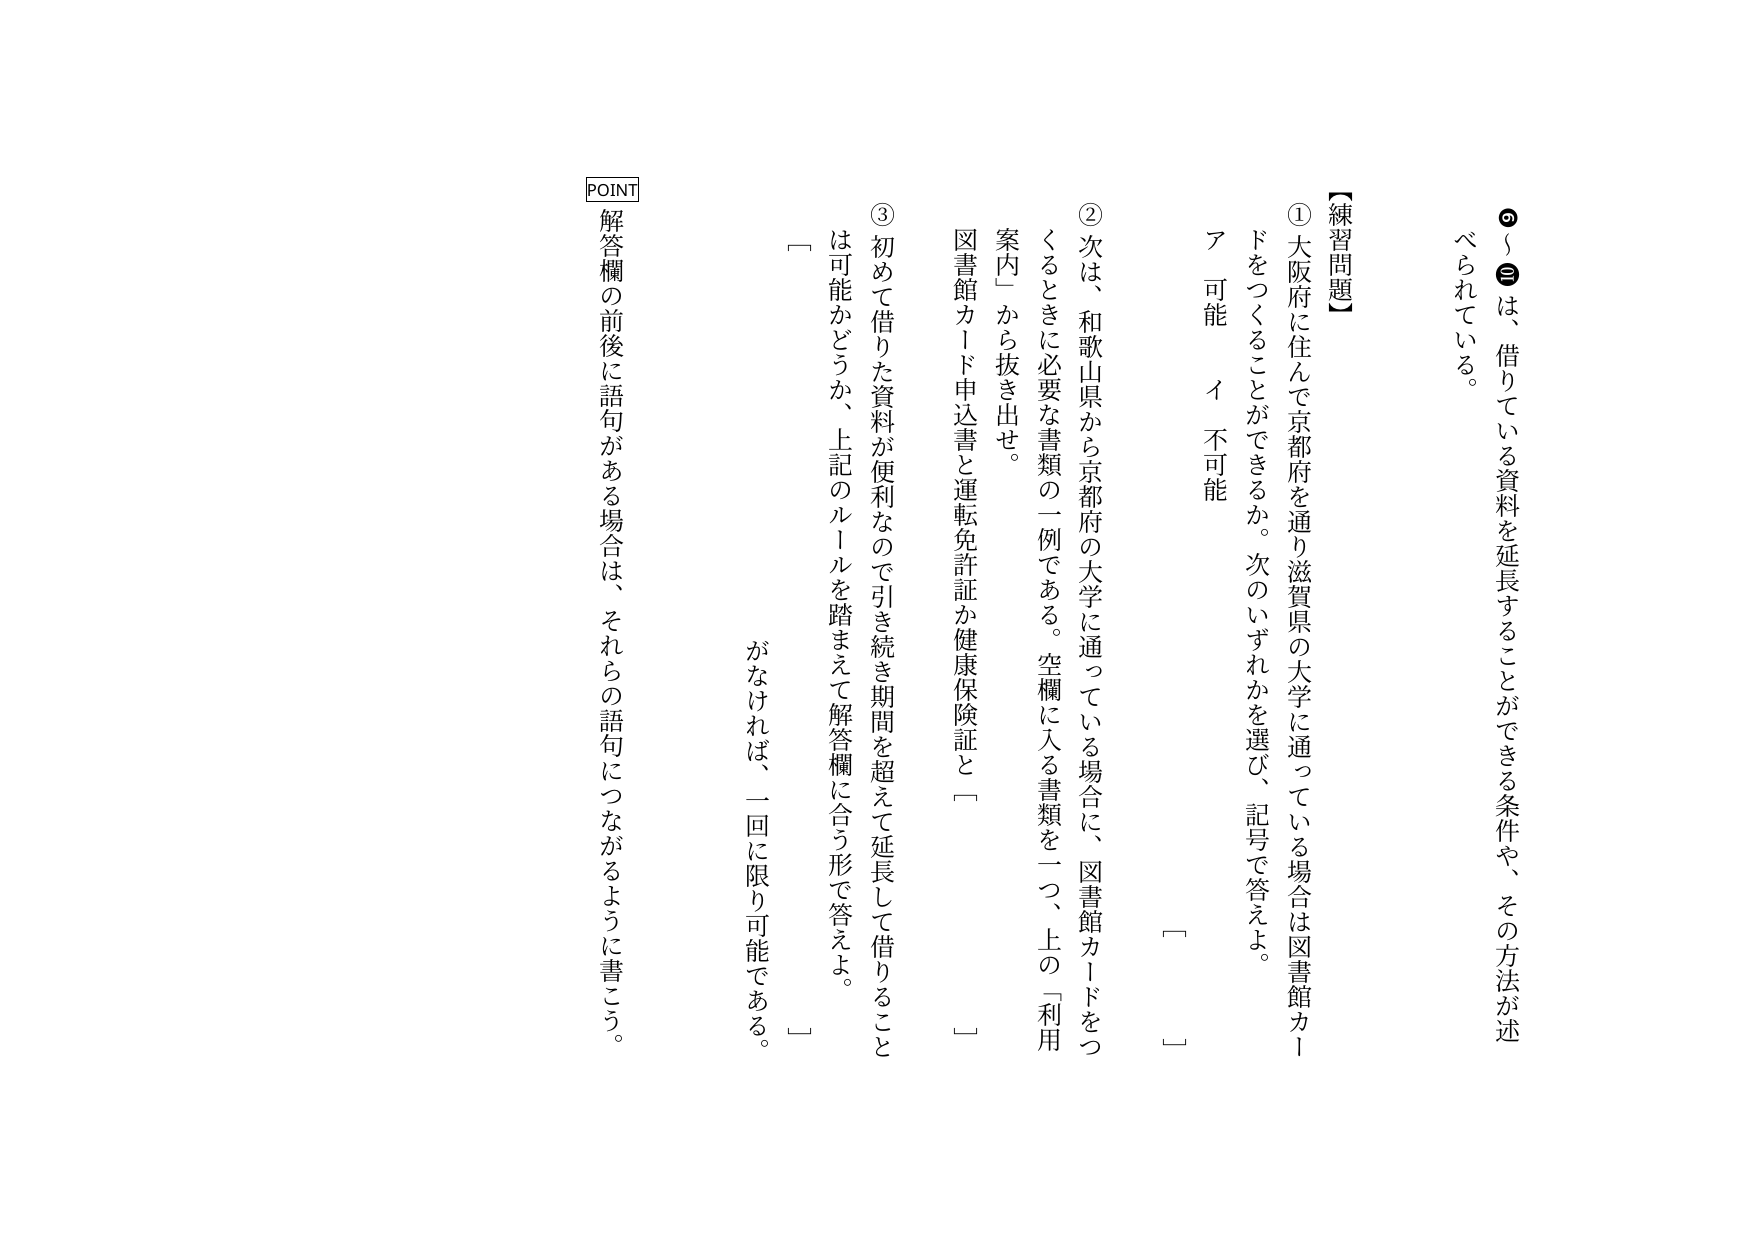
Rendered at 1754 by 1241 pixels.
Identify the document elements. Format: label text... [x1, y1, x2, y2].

text POINT 解答欄の前後に語句がある場合は、それらの語句につながるように書こう。 [571, 177, 654, 1063]
text ③ 初めて借りた資料が便利なので引き続き期間を超えて延長して借りることは可能かどうか、上記のルールを踏まえて解答欄に合う形で答えよ。 [821, 177, 904, 1063]
text ア 可能 イ 不可能 [1196, 227, 1237, 1063]
text ② 次は、和歌山県から京都府の大学に通っている場合に、図書館カードをつくるときに必要な書類の一例である。空欄に入る書類を一つ、上の「利用案内」から抜き出せ。 [987, 177, 1112, 1063]
text ［ ］ [779, 227, 821, 1063]
text ❾～❿は、借りている資料を延長することができる条件や、その方法が述べられている。 [1446, 202, 1529, 1063]
text ［ ］ [1154, 227, 1196, 1063]
text ① 大阪府に住んで京都府を通り滋賀県の大学に通っている場合は図書館カードをつくることができるか。次のいずれかを選び、記号で答えよ。 [1237, 177, 1321, 1063]
text がなければ、一回に限り可能である。 [737, 177, 779, 1063]
text 【練習問題】 [1321, 177, 1362, 1063]
text 図書館カード申込書と運転免許証か健康保険証と［ ］ [946, 227, 987, 1063]
